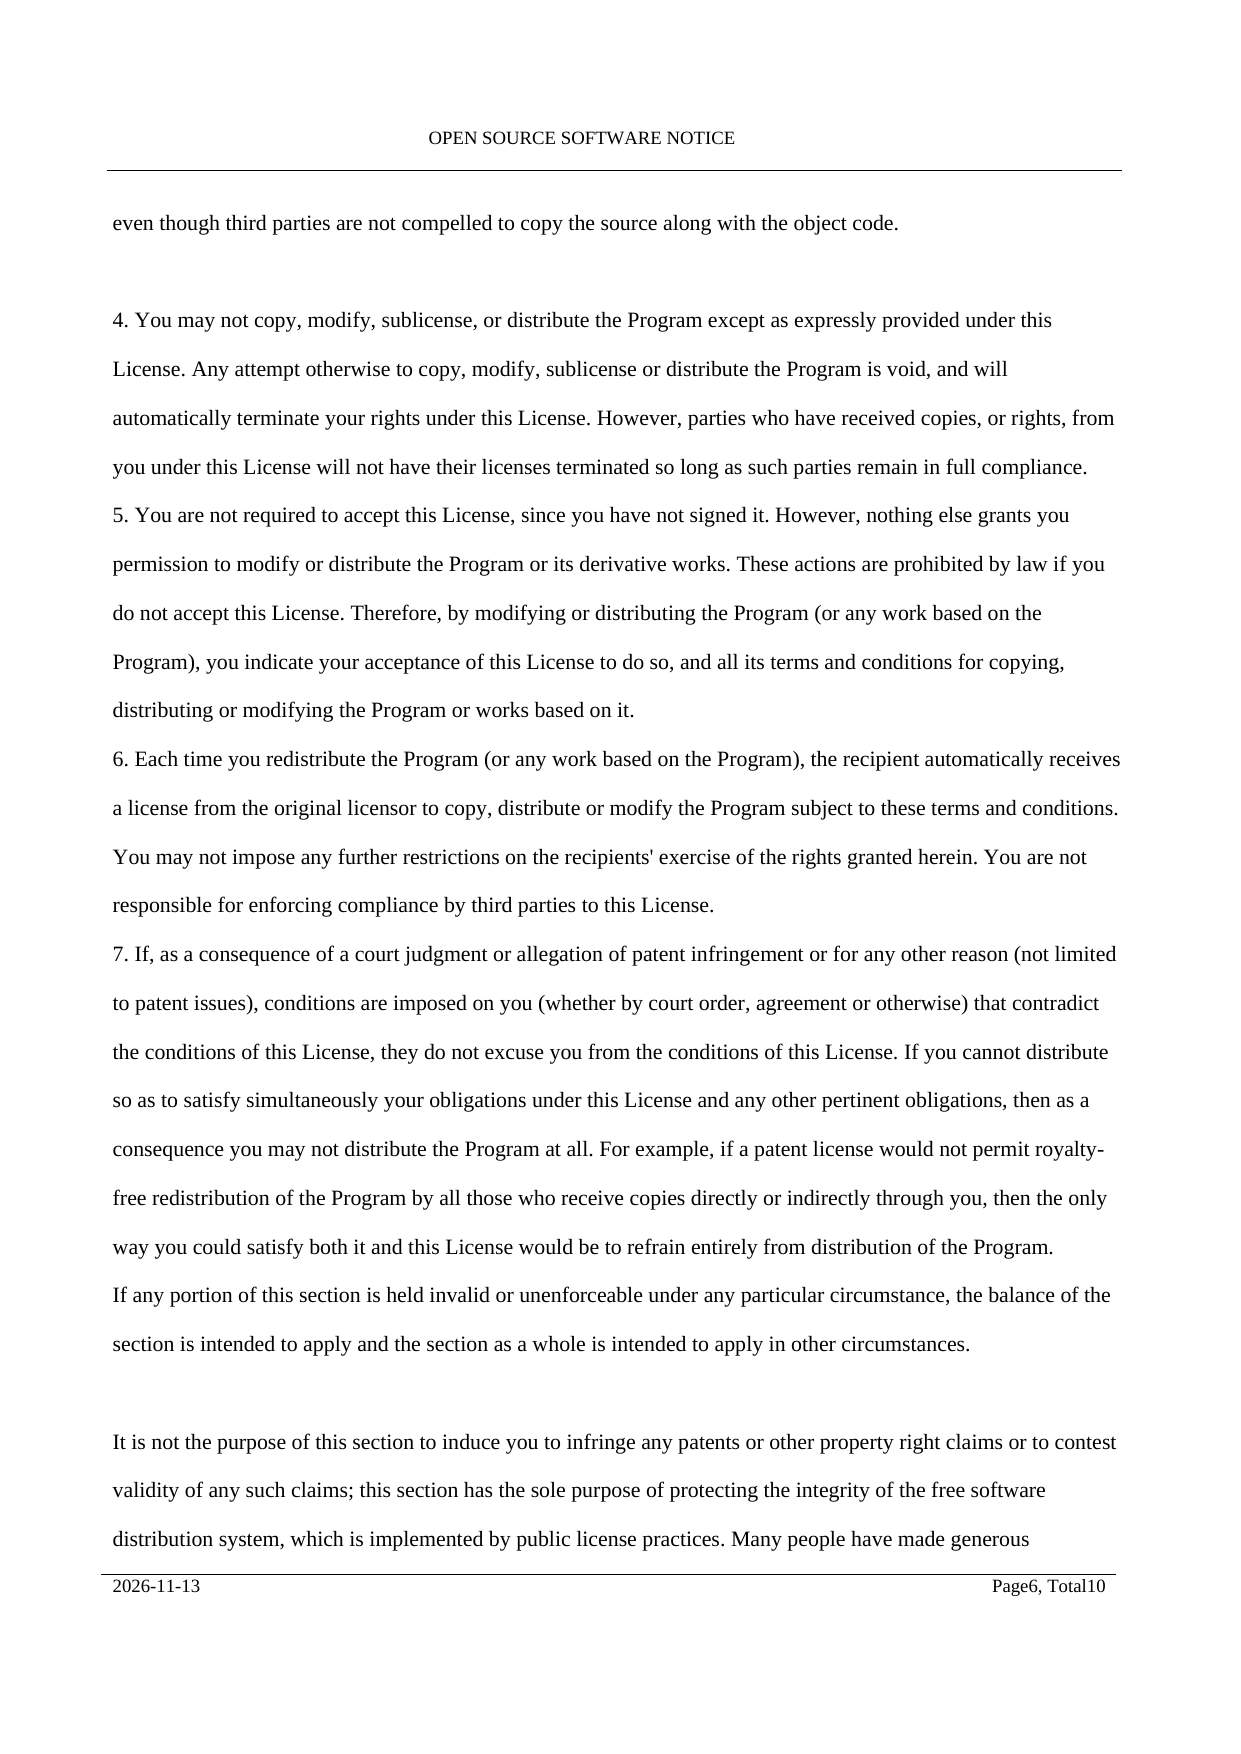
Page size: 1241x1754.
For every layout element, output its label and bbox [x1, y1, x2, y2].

text [112, 206, 1128, 1555]
